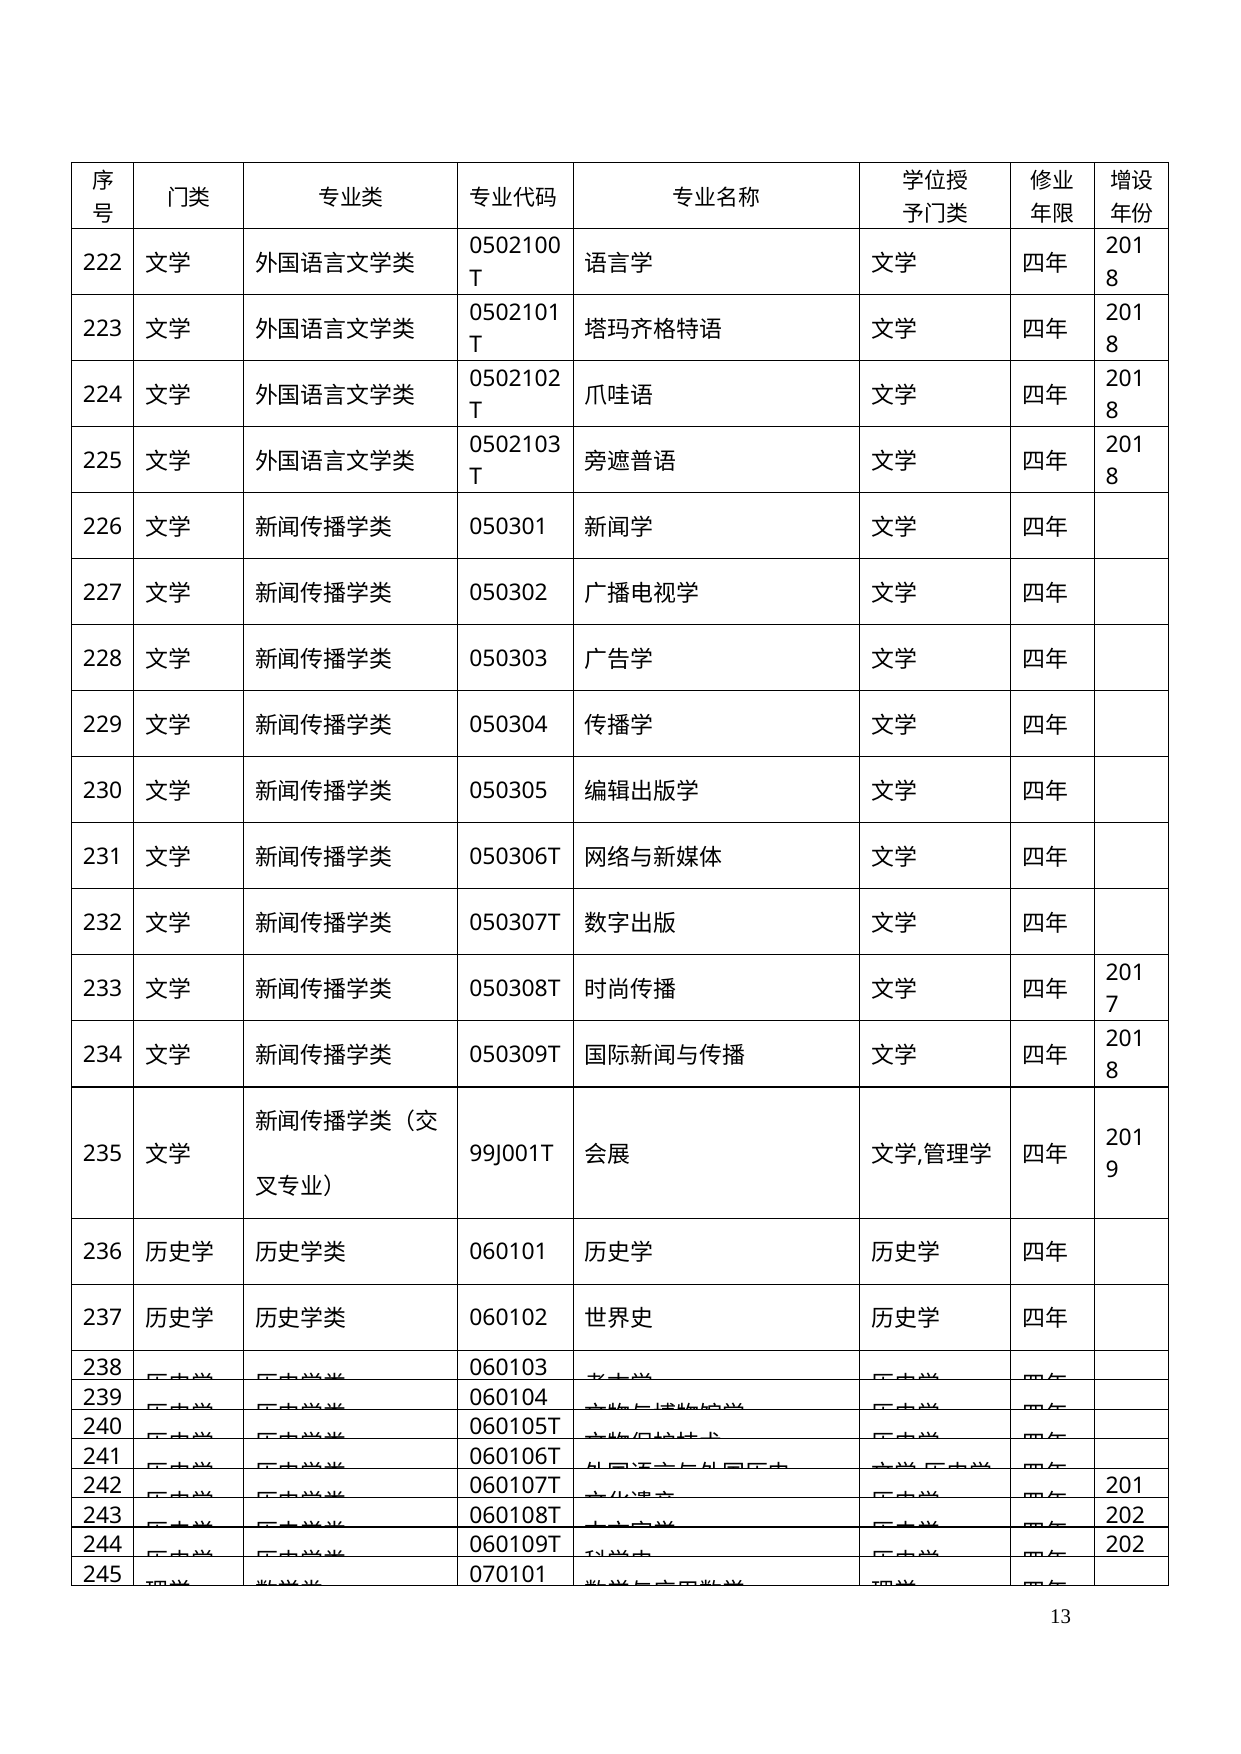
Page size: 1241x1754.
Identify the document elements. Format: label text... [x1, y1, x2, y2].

table_cell 历史学 [134, 1498, 243, 1526]
table_cell 四年 [1011, 295, 1094, 360]
table_cell 2018 [1095, 295, 1168, 360]
table_cell 历史学类 [244, 1528, 457, 1556]
table_cell 传播学 [574, 691, 859, 756]
table_cell 文学 [134, 295, 243, 360]
table_cell 文学 [134, 757, 243, 822]
table_cell 新闻传播学类 [244, 625, 457, 690]
table_header 门类 [134, 163, 243, 228]
table_cell 历史学 [134, 1439, 243, 1467]
table_cell 历史学 [860, 1528, 1010, 1556]
table_cell 外国语言文学类 [244, 229, 457, 294]
table_cell 文学 [134, 889, 243, 954]
table_cell 历史学类 [244, 1498, 457, 1526]
table_cell 新闻传播学类 [244, 823, 457, 888]
table_cell 文学 [860, 691, 1010, 756]
table_cell 新闻传播学类 [244, 559, 457, 624]
table_cell 文物与博物馆学 [574, 1380, 859, 1408]
table_cell 0502100T [458, 229, 573, 294]
table_cell 四年 [1011, 1469, 1094, 1497]
table_cell 四年 [1011, 1439, 1094, 1467]
table_cell 2017 [1095, 955, 1168, 1020]
table_cell 新闻学 [574, 493, 859, 558]
table_cell 230 [72, 757, 133, 822]
table_cell 060108T [458, 1498, 573, 1526]
table_cell 新闻传播学类 [244, 955, 457, 1020]
table_cell 历史学 [860, 1380, 1010, 1408]
table_cell 文学 [860, 625, 1010, 690]
table_cell [1095, 559, 1168, 624]
table_cell 文学 [860, 889, 1010, 954]
table_cell 243 [72, 1498, 133, 1526]
table_cell 236 [72, 1219, 133, 1283]
table_cell 225 [72, 427, 133, 492]
table_header 修业年限 [1011, 163, 1094, 228]
table_cell 四年 [1011, 361, 1094, 426]
table_header 专业代码 [458, 163, 573, 228]
table_cell 历史学 [860, 1498, 1010, 1526]
table_cell 四年 [1011, 1285, 1094, 1349]
table_header 专业名称 [574, 163, 859, 228]
table_cell 060103 [458, 1351, 573, 1379]
table_cell 060106T [458, 1439, 573, 1467]
table_cell 237 [72, 1285, 133, 1349]
table_cell 文学 [134, 493, 243, 558]
table_cell 070101 [458, 1557, 573, 1585]
table_cell 新闻传播学类 [244, 889, 457, 954]
table_header 序号 [72, 163, 133, 228]
table_cell 外国语言与外国历史 [574, 1439, 859, 1467]
table_cell 国际新闻与传播 [574, 1021, 859, 1086]
table_cell 四年 [1011, 1021, 1094, 1086]
table_cell [1095, 1439, 1168, 1467]
table_cell 考古学 [574, 1351, 859, 1379]
table_cell 新闻传播学类 [244, 691, 457, 756]
table_cell 文学 [860, 559, 1010, 624]
table_cell 文学 [860, 1021, 1010, 1086]
table_cell 历史学 [134, 1528, 243, 1556]
table_cell 文物保护技术 [574, 1410, 859, 1438]
table_cell 历史学 [860, 1351, 1010, 1379]
table_cell 四年 [1011, 559, 1094, 624]
table_cell [1095, 1351, 1168, 1379]
table_cell [1095, 1557, 1168, 1585]
table_cell 四年 [1011, 229, 1094, 294]
table_cell 文学 [134, 1021, 243, 1086]
table_cell 历史学 [134, 1410, 243, 1438]
table_cell 2018 [1095, 1021, 1168, 1086]
table_cell 2019 [1095, 1088, 1168, 1217]
table_cell 223 [72, 295, 133, 360]
table_cell [1095, 493, 1168, 558]
table_cell 历史学 [134, 1285, 243, 1349]
table_cell 文化遗产 [574, 1469, 859, 1497]
table_cell 050304 [458, 691, 573, 756]
table_cell 四年 [1011, 427, 1094, 492]
table_cell 060109T [458, 1528, 573, 1556]
table_cell 文学 [134, 361, 243, 426]
table_cell [1095, 1285, 1168, 1349]
table_cell [1095, 1410, 1168, 1438]
table_cell 231 [72, 823, 133, 888]
table_cell 四年 [1011, 1498, 1094, 1526]
table_cell 历史学类 [244, 1285, 457, 1349]
table_cell 050303 [458, 625, 573, 690]
table_cell 新闻传播学类 [244, 757, 457, 822]
table_cell 广播电视学 [574, 559, 859, 624]
table_cell 历史学类 [244, 1219, 457, 1283]
table_cell [1095, 889, 1168, 954]
table_cell 050309T [458, 1021, 573, 1086]
table_cell 历史学类 [244, 1469, 457, 1497]
table_cell 历史学类 [244, 1351, 457, 1379]
table_cell 数学与应用数学 [574, 1557, 859, 1585]
table_cell 232 [72, 889, 133, 954]
table_cell 语言学 [574, 229, 859, 294]
table_cell 文学 [134, 427, 243, 492]
table_cell 文学 [860, 955, 1010, 1020]
table_cell 060107T [458, 1469, 573, 1497]
table_header 学位授 予门类 [860, 163, 1010, 228]
table_cell 文学 [134, 559, 243, 624]
table_cell 244 [72, 1528, 133, 1556]
table_cell [1095, 823, 1168, 888]
table_cell 文学 [860, 493, 1010, 558]
table_cell 世界史 [574, 1285, 859, 1349]
table_cell 050307T [458, 889, 573, 954]
table_cell 编辑出版学 [574, 757, 859, 822]
table_cell 文学 [860, 427, 1010, 492]
table_cell 理学 [860, 1557, 1010, 1585]
table_cell 四年 [1011, 1380, 1094, 1408]
table_header 增设年份 [1095, 163, 1168, 228]
table_cell 99J001T [458, 1088, 573, 1217]
table_cell 外国语言文学类 [244, 361, 457, 426]
table_cell 226 [72, 493, 133, 558]
table_cell 224 [72, 361, 133, 426]
table_cell 235 [72, 1088, 133, 1217]
table_cell 050306T [458, 823, 573, 888]
table_cell 数字出版 [574, 889, 859, 954]
table_cell 历史学 [134, 1469, 243, 1497]
table_cell 文学,管理学 [860, 1088, 1010, 1217]
table_cell 四年 [1011, 691, 1094, 756]
table_cell [1095, 757, 1168, 822]
table_cell 外国语言文学类 [244, 295, 457, 360]
table_cell 四年 [1011, 757, 1094, 822]
table_cell 历史学 [860, 1469, 1010, 1497]
table_cell 245 [72, 1557, 133, 1585]
table_cell 238 [72, 1351, 133, 1379]
table_cell 文学 [860, 361, 1010, 426]
table_cell 文学 [134, 691, 243, 756]
table_cell [1095, 1380, 1168, 1408]
table_cell 外国语言文学类 [244, 427, 457, 492]
table_cell 历史学 [860, 1219, 1010, 1283]
table_cell 历史学类 [244, 1439, 457, 1467]
table_cell 2021 [1095, 1528, 1168, 1556]
table_cell 242 [72, 1469, 133, 1497]
table_cell 050302 [458, 559, 573, 624]
table_cell 文学 [134, 229, 243, 294]
table_cell 历史学 [860, 1410, 1010, 1438]
table_cell 233 [72, 955, 133, 1020]
table_cell 会展 [574, 1088, 859, 1217]
table_cell 2018 [1095, 361, 1168, 426]
table_cell 060105T [458, 1410, 573, 1438]
table_cell 历史学 [860, 1285, 1010, 1349]
table_cell 新闻传播学类 [244, 1021, 457, 1086]
table_cell 四年 [1011, 493, 1094, 558]
table_cell 历史学 [134, 1219, 243, 1283]
table_cell 四年 [1011, 1088, 1094, 1217]
table_cell 文学 [860, 295, 1010, 360]
table_cell 060102 [458, 1285, 573, 1349]
table_cell [1095, 625, 1168, 690]
table_cell 文学 [134, 955, 243, 1020]
table_cell 060101 [458, 1219, 573, 1283]
table_cell 四年 [1011, 955, 1094, 1020]
table_cell 050308T [458, 955, 573, 1020]
table_cell 时尚传播 [574, 955, 859, 1020]
table_cell 四年 [1011, 889, 1094, 954]
table_cell 文学 [860, 823, 1010, 888]
table_cell 0502103T [458, 427, 573, 492]
table_cell 050305 [458, 757, 573, 822]
table_cell 科学史 [574, 1528, 859, 1556]
table_cell 历史学类 [244, 1380, 457, 1408]
table_cell 历史学 [134, 1380, 243, 1408]
table_cell 227 [72, 559, 133, 624]
table_cell 四年 [1011, 1219, 1094, 1283]
table_cell 0502102T [458, 361, 573, 426]
table_cell 旁遮普语 [574, 427, 859, 492]
table_cell 四年 [1011, 823, 1094, 888]
table_cell 文学 [134, 625, 243, 690]
table_cell 2020 [1095, 1498, 1168, 1526]
table_cell 2015 [1095, 1469, 1168, 1497]
table_cell 历史学 [134, 1351, 243, 1379]
table_cell 222 [72, 229, 133, 294]
table_cell 241 [72, 1439, 133, 1467]
table_cell 文学,历史学 [860, 1439, 1010, 1467]
table_cell 塔玛齐格特语 [574, 295, 859, 360]
table_cell 历史学 [574, 1219, 859, 1283]
table_cell 新闻传播学类 [244, 493, 457, 558]
table_cell 文学 [134, 823, 243, 888]
table_cell 新闻传播学类（交叉专业） [244, 1088, 457, 1217]
table_cell 文学 [134, 1088, 243, 1217]
table_cell 229 [72, 691, 133, 756]
table_cell 文学 [860, 757, 1010, 822]
table_cell 文学 [860, 229, 1010, 294]
table_cell 234 [72, 1021, 133, 1086]
table_header 专业类 [244, 163, 457, 228]
table_cell 广告学 [574, 625, 859, 690]
table_cell 四年 [1011, 1410, 1094, 1438]
table_cell [1095, 691, 1168, 756]
table_cell 爪哇语 [574, 361, 859, 426]
table_cell 四年 [1011, 1528, 1094, 1556]
table_cell 古文字学 [574, 1498, 859, 1526]
table_cell 050301 [458, 493, 573, 558]
table_cell 四年 [1011, 625, 1094, 690]
table_cell 239 [72, 1380, 133, 1408]
table_cell 四年 [1011, 1351, 1094, 1379]
table_cell 数学类 [244, 1557, 457, 1585]
table_cell 历史学类 [244, 1410, 457, 1438]
table_cell 2018 [1095, 427, 1168, 492]
table_cell 理学 [134, 1557, 243, 1585]
table_cell [1095, 1219, 1168, 1283]
table_cell 060104 [458, 1380, 573, 1408]
table_cell 四年 [1011, 1557, 1094, 1585]
table_cell 240 [72, 1410, 133, 1438]
table_cell 网络与新媒体 [574, 823, 859, 888]
table_cell 228 [72, 625, 133, 690]
table_cell 0502101T [458, 295, 573, 360]
table_cell 2018 [1095, 229, 1168, 294]
